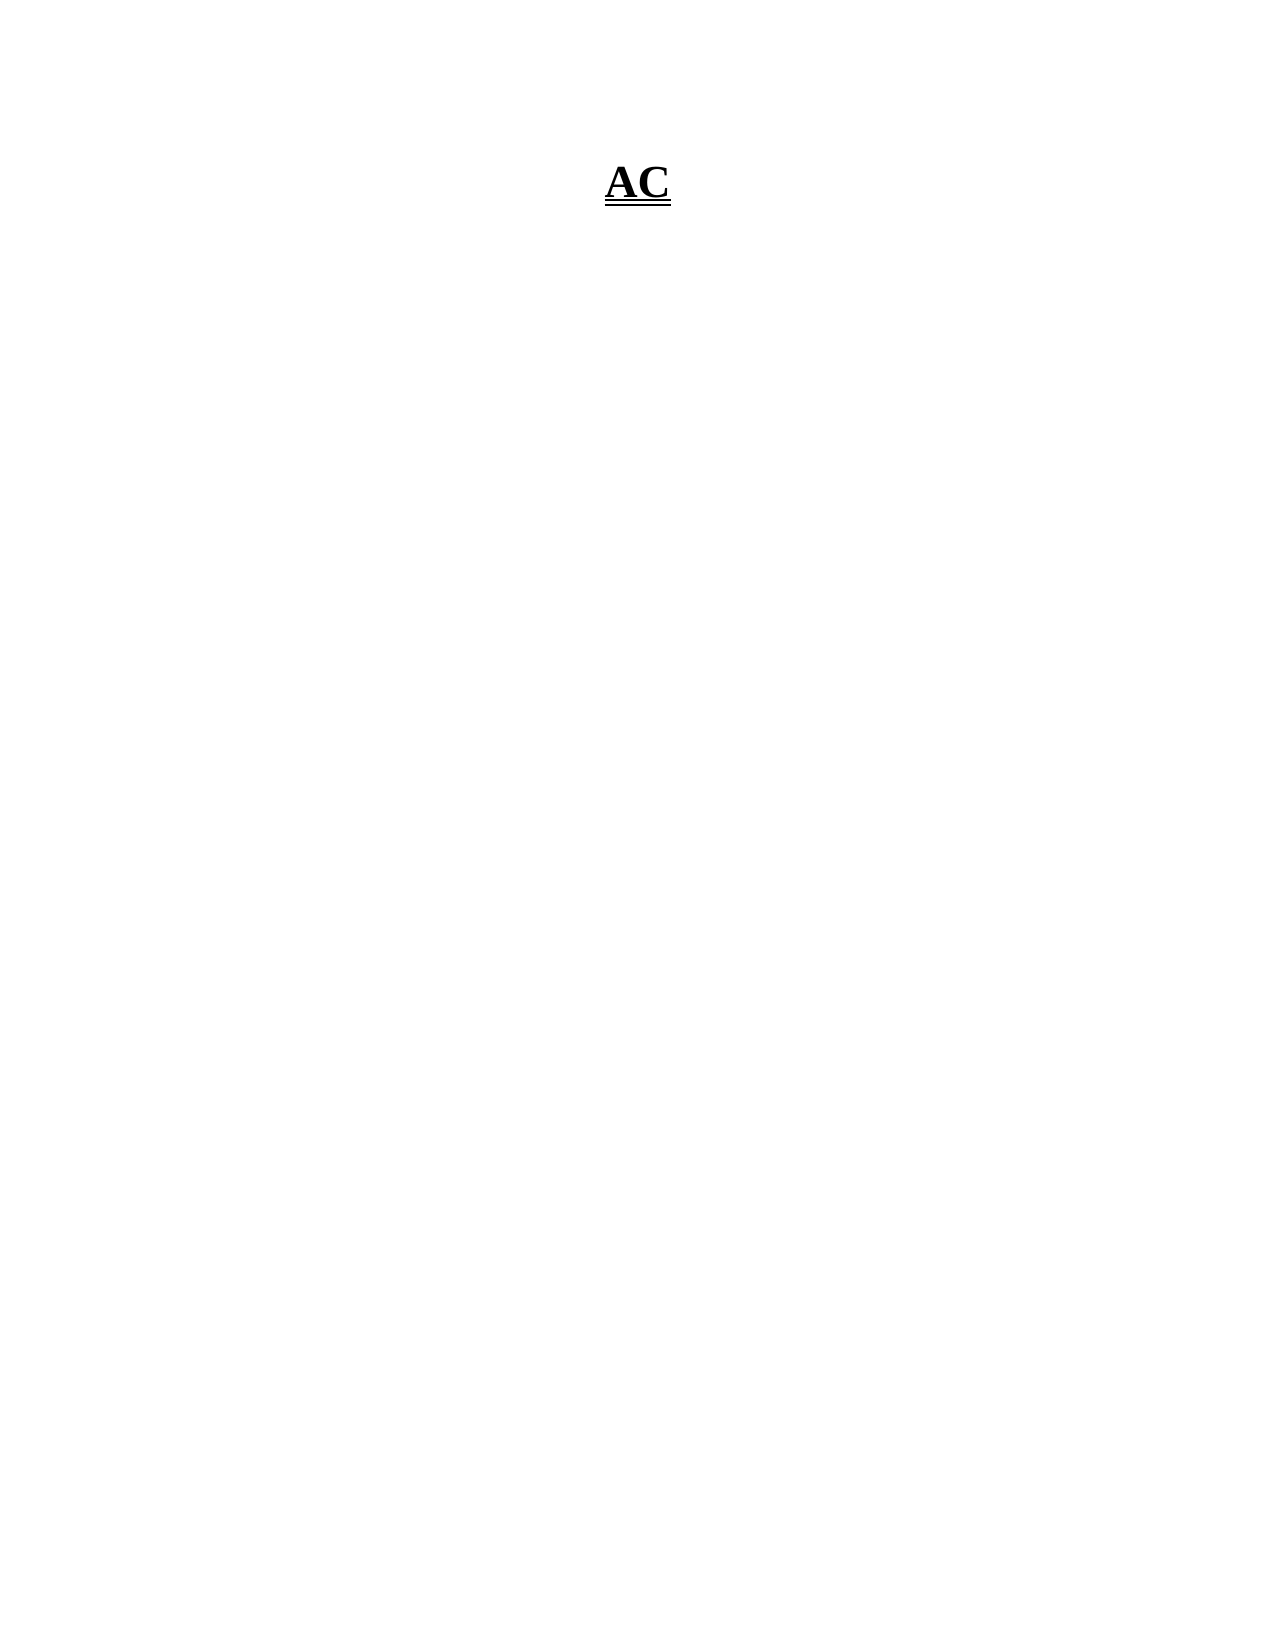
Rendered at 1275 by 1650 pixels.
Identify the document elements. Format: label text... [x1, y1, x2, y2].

subtitle AC [187, 154, 1087, 207]
